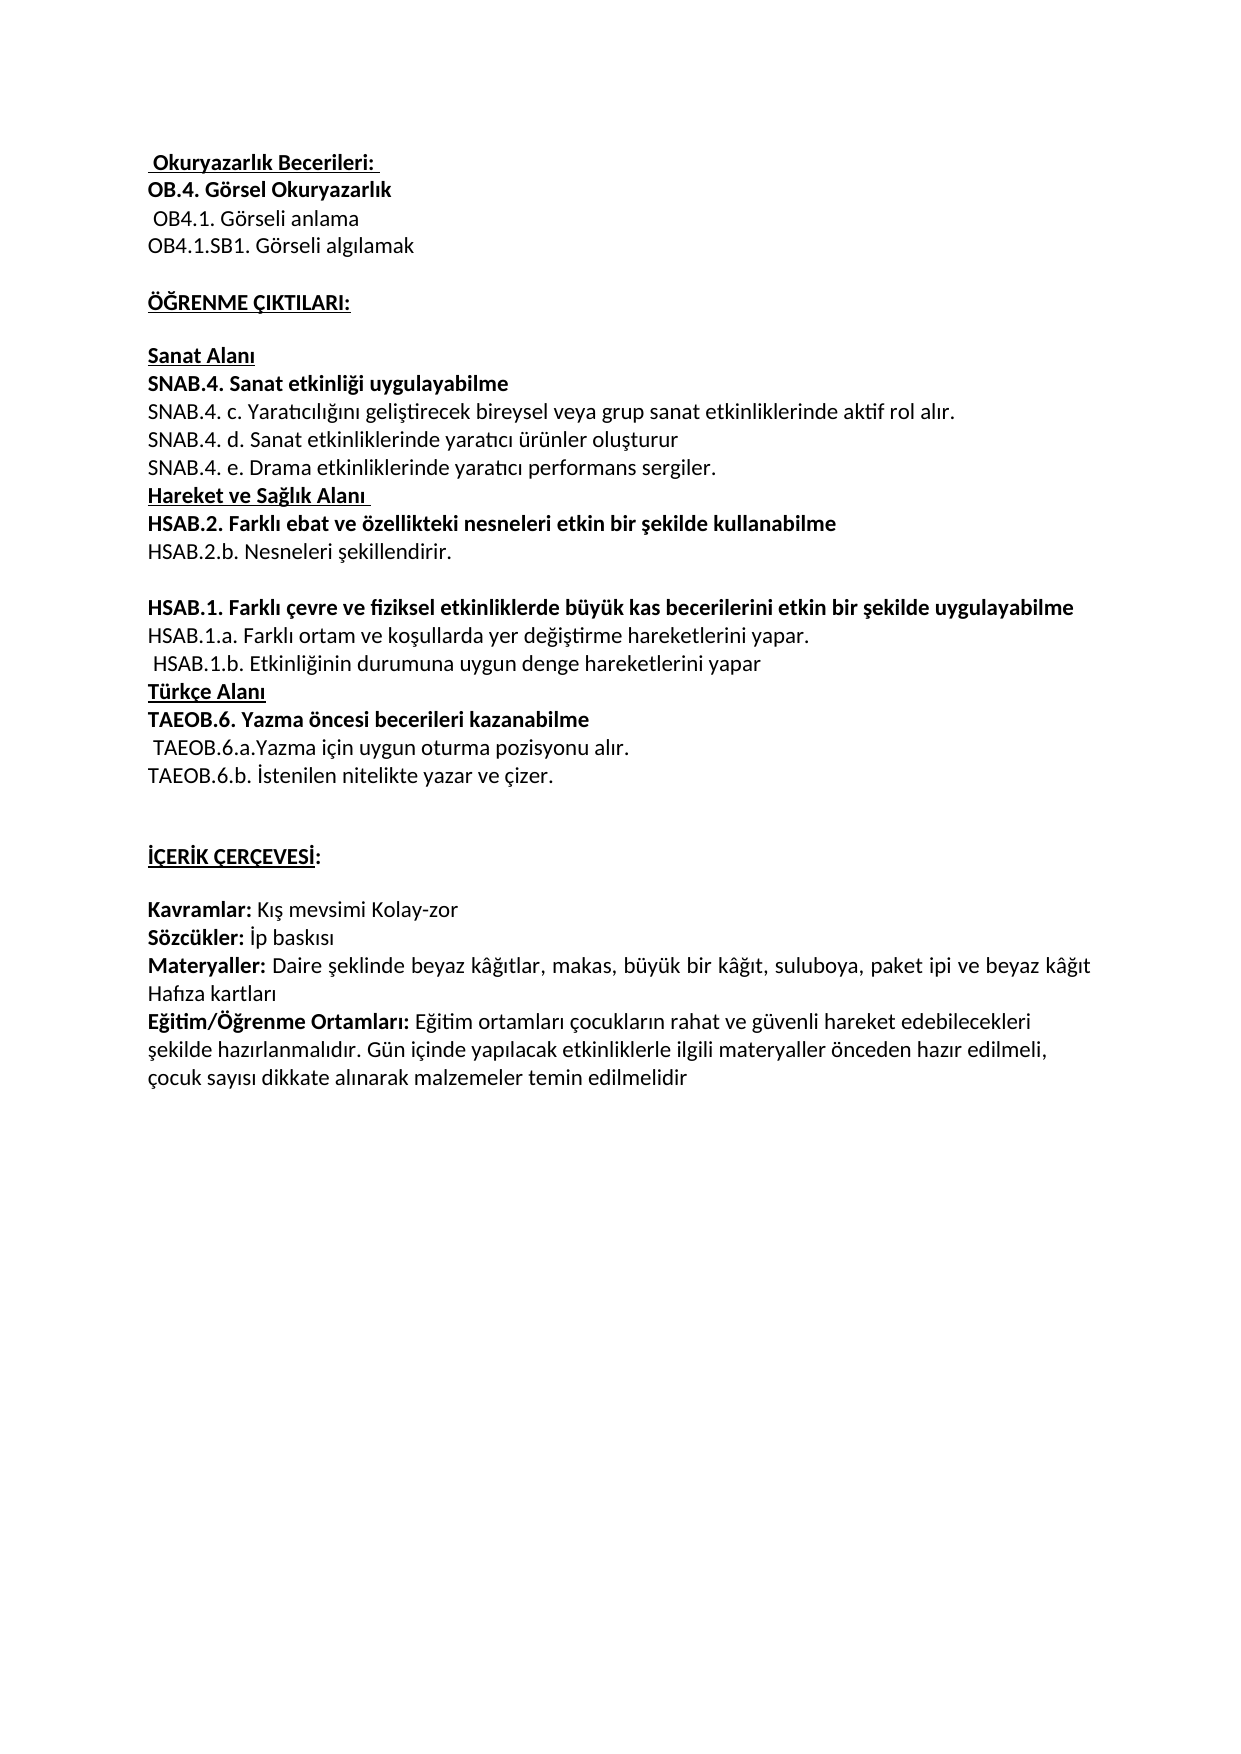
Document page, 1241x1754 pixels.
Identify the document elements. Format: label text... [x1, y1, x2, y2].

text Materyaller: Daire şeklinde beyaz kâğıtlar, makas, büyük bir kâğıt, suluboya, paket ipi ve beyaz kâğıt Hafıza kartları [148, 951, 1093, 1007]
text HSAB.2. Farklı ebat ve özellikteki nesneleri etkin bir şekilde kullanabilme [148, 509, 1093, 537]
text TAEOB.6. Yazma öncesi becerileri kazanabilme [148, 705, 1093, 733]
text Sanat Alanı [148, 341, 1093, 369]
text HSAB.2.b. Nesneleri şekillendirir. [148, 537, 1093, 565]
text SNAB.4. c. Yaratıcılığını geliştirecek bireysel veya grup sanat etkinliklerinde aktif rol alır. [148, 397, 1093, 425]
text SNAB.4. d. Sanat etkinliklerinde yaratıcı ürünler oluşturur [148, 425, 1093, 453]
text TAEOB.6.a.Yazma için uygun oturma pozisyonu alır. [148, 733, 1093, 761]
text TAEOB.6.b. İstenilen nitelikte yazar ve çizer. [148, 761, 1093, 789]
text İÇERİK ÇERÇEVESİ: [148, 842, 1093, 870]
text HSAB.1. Farklı çevre ve fiziksel etkinliklerde büyük kas becerilerini etkin bir şekilde uygulayabilme HSAB.1.a. Farklı ortam ve koşullarda yer değiştirme hareketlerini yapar. [148, 593, 1093, 649]
text OB4.1.SB1. Görseli algılamak [148, 232, 1093, 260]
text Kavramlar: Kış mevsimi Kolay-zor [148, 895, 1093, 923]
text Sözcükler: İp baskısı [148, 923, 1093, 951]
text SNAB.4. Sanat etkinliği uygulayabilme [148, 369, 1093, 397]
text OB.4. Görsel Okuryazarlık [148, 176, 1093, 204]
text OB4.1. Görseli anlama [148, 204, 1093, 232]
text SNAB.4. e. Drama etkinliklerinde yaratıcı performans sergiler. [148, 453, 1093, 481]
text Hareket ve Sağlık Alanı [148, 481, 1093, 509]
text HSAB.1.b. Etkinliğinin durumuna uygun denge hareketlerini yapar [148, 649, 1093, 677]
text ÖĞRENME ÇIKTILARI: [148, 288, 1093, 316]
text Eğitim/Öğrenme Ortamları: Eğitim ortamları çocukların rahat ve güvenli hareket edebilecekleri şekilde hazırlanmalıdır. Gün içinde yapılacak etkinliklerle ilgili materyaller önceden hazır edilmeli, çocuk sayısı dikkate alınarak malzemeler temin edilmelidir [148, 1007, 1093, 1091]
text Türkçe Alanı [148, 677, 1093, 705]
text Okuryazarlık Becerileri: [148, 148, 1093, 176]
